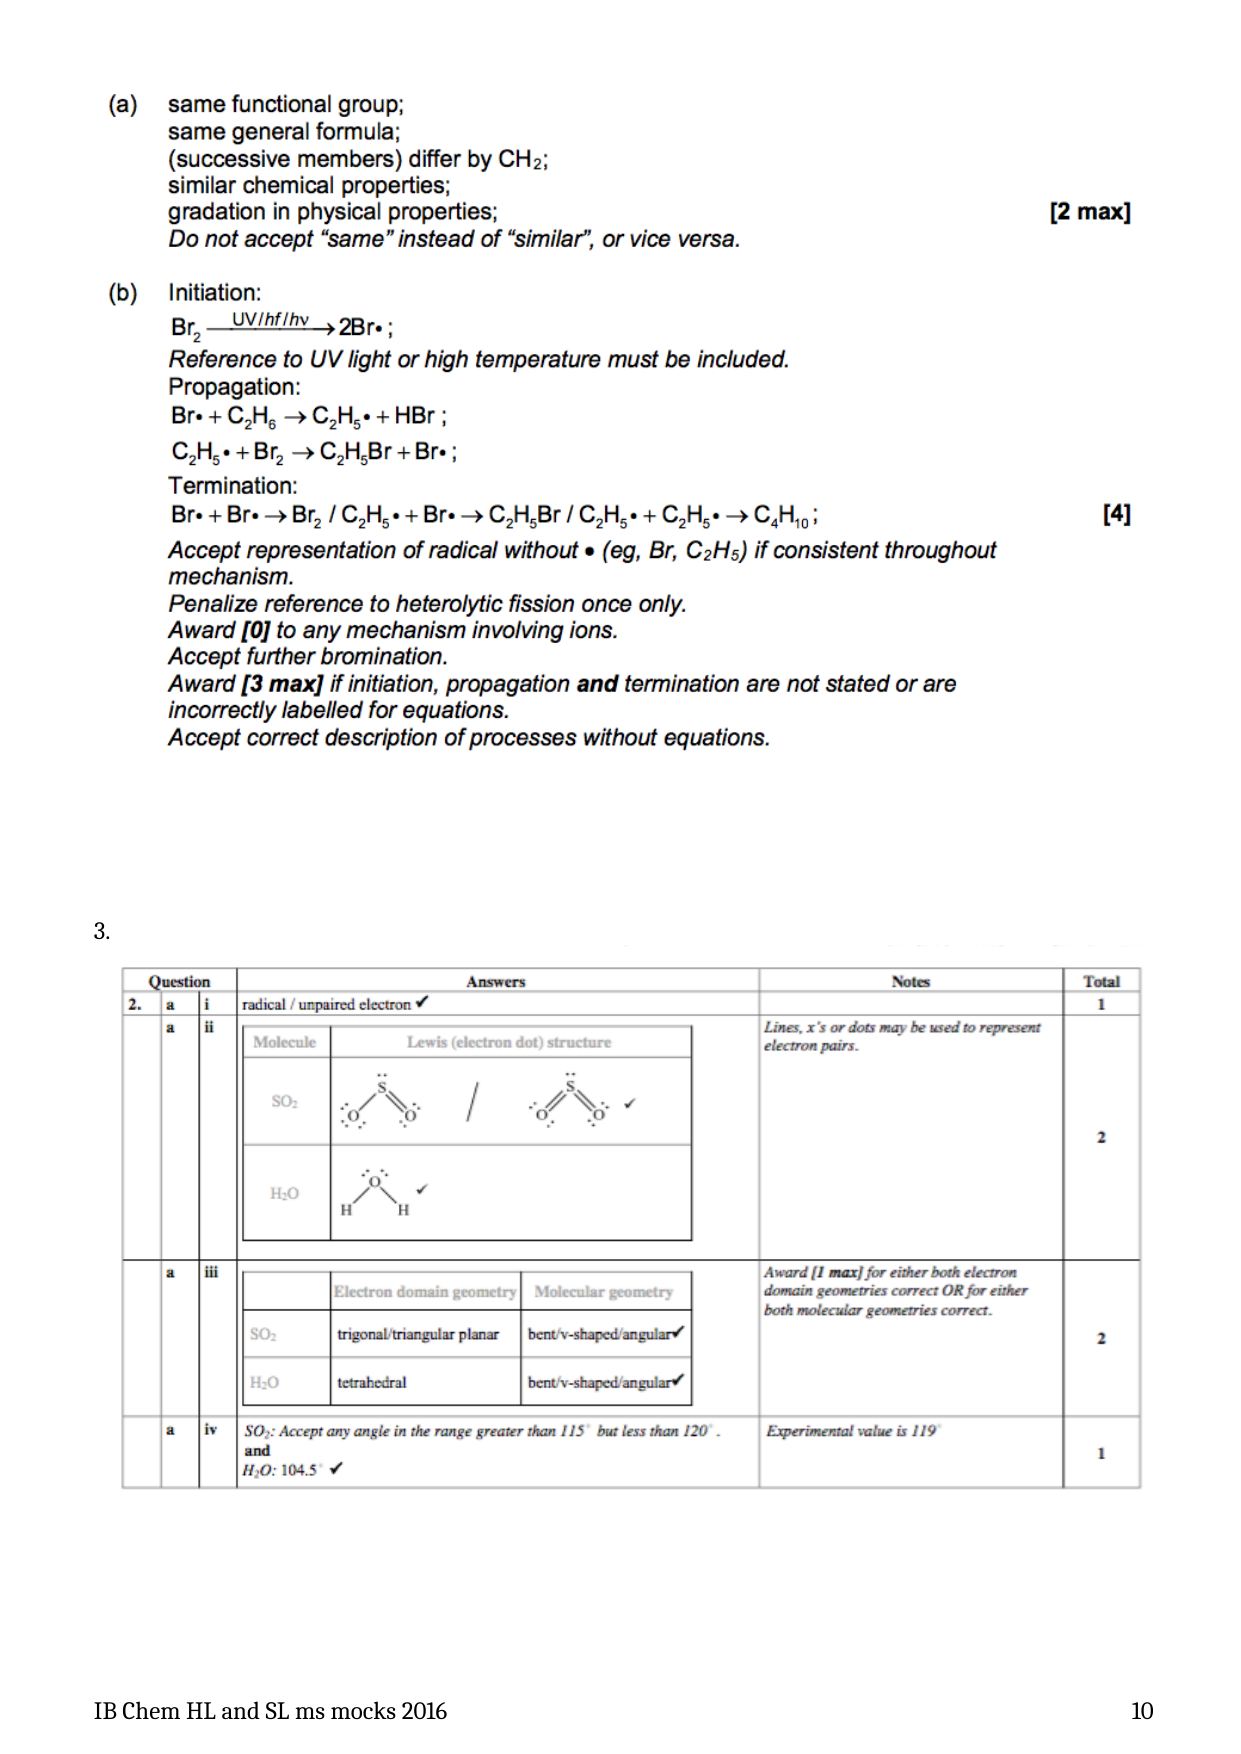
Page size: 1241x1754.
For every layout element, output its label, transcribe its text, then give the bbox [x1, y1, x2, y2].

picture [93, 945, 1153, 1503]
picture [93, 75, 1153, 773]
text 3. [94, 917, 1154, 946]
